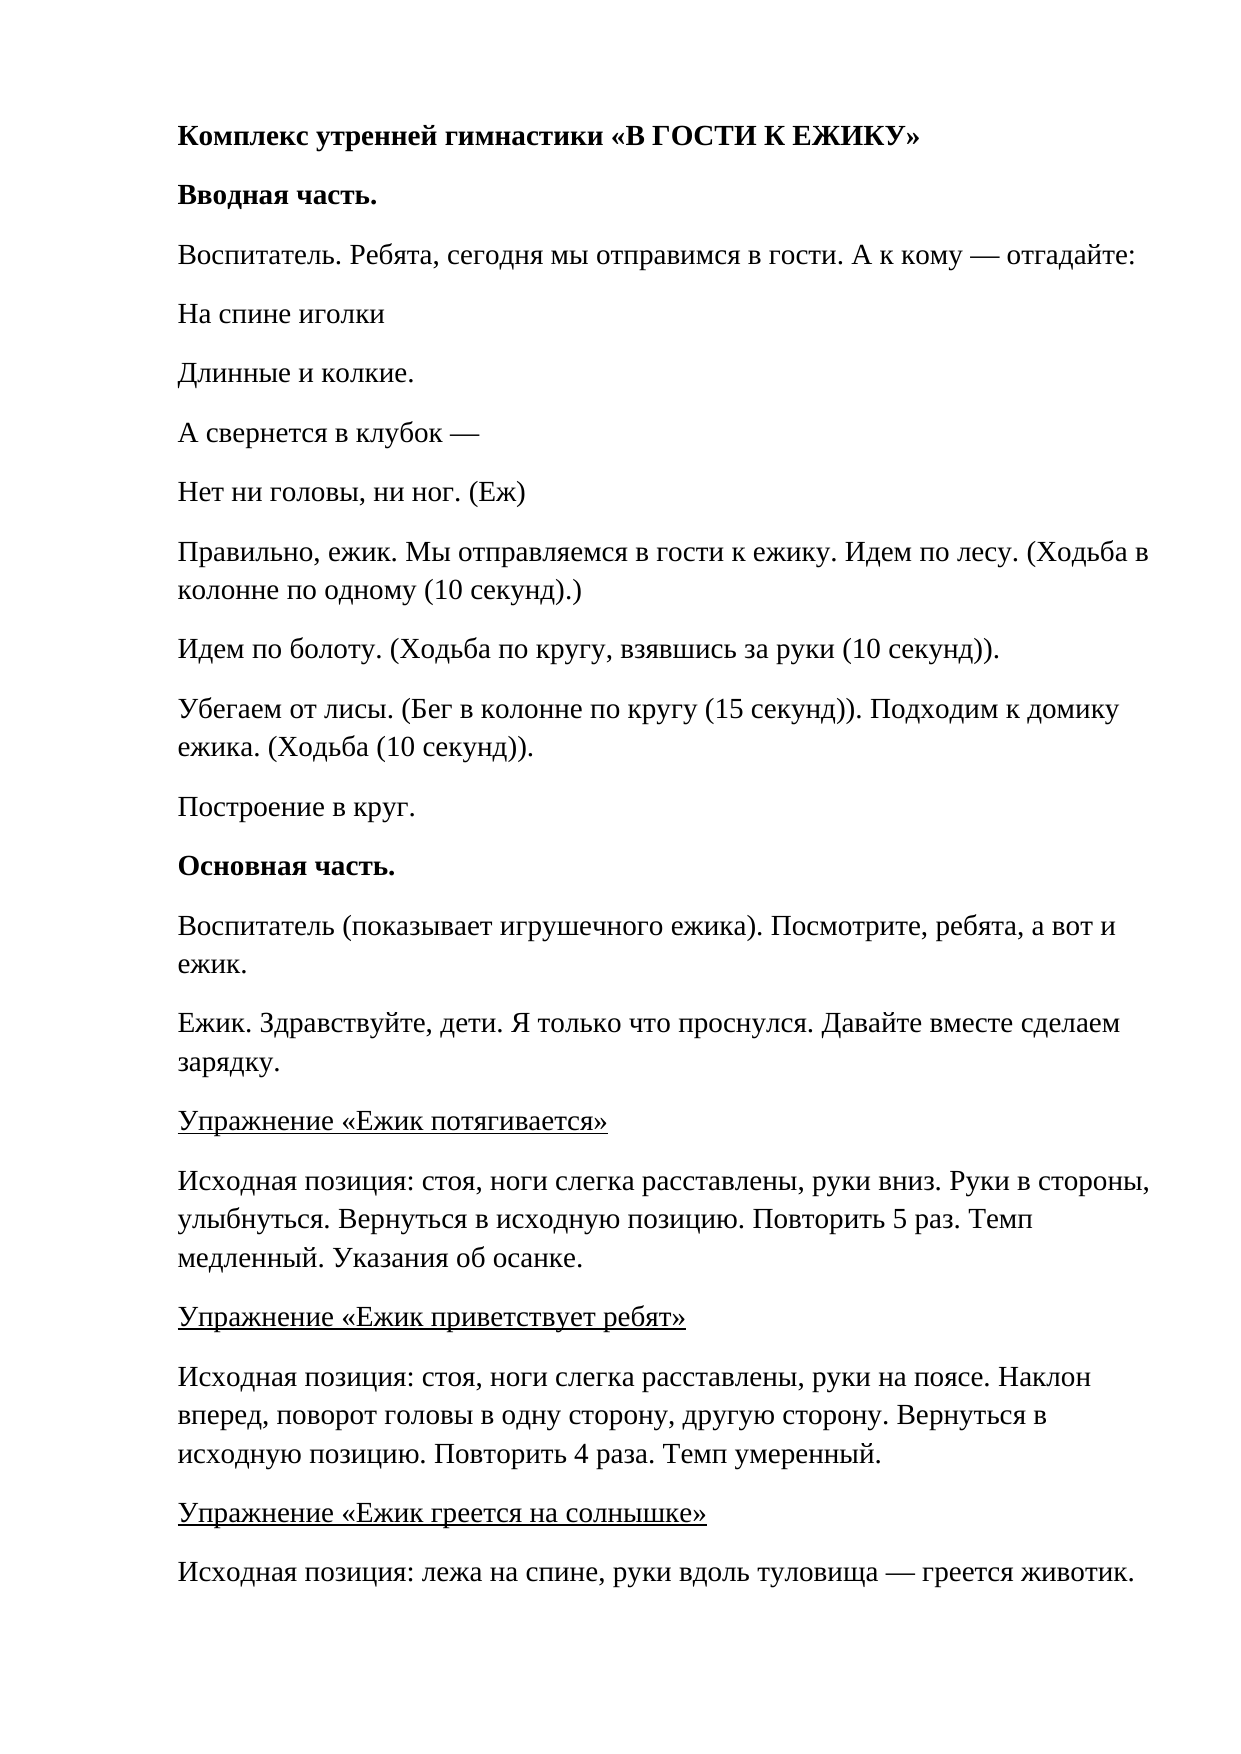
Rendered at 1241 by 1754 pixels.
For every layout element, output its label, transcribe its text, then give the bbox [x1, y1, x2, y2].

text Вводная часть. [177, 177, 1152, 211]
text Исходная позиция: стоя, ноги слегка расставлены, руки на поясе. Наклон вперед, поворот головы в одну сторону, другую сторону. Вернуться в исходную позицию. Повторить 4 раза. Темп умеренный. [177, 1359, 1152, 1469]
text Упражнение «Ежик потягивается» [177, 1103, 1152, 1137]
text Нет ни головы, ни ног. (Еж) [177, 474, 1152, 508]
text А свернется в клубок — [177, 415, 1152, 448]
text Воспитатель (показывает игрушечного ежика). Посмотрите, ребята, а вот и ежик. [177, 908, 1152, 980]
text Основная часть. [177, 848, 1152, 882]
text Упражнение «Ежик приветствует ребят» [177, 1299, 1152, 1333]
text Ежик. Здравствуйте, дети. Я только что проснулся. Давайте вместе сделаем зарядку. [177, 1006, 1152, 1078]
text Длинные и колкие. [177, 356, 1152, 389]
text Идем по болоту. (Ходьба по кругу, взявшись за руки (10 секунд)). [177, 632, 1152, 665]
text Комплекс утренней гимнастики «В ГОСТИ К ЕЖИКУ» [177, 118, 1152, 152]
text Исходная позиция: лежа на спине, руки вдоль туловища — греется животик. [177, 1554, 1152, 1588]
text Правильно, ежик. Мы отправляемся в гости к ежику. Идем по лесу. (Ходьба в колонне по одному (10 секунд).) [177, 534, 1152, 606]
text На спине иголки [177, 296, 1152, 330]
text Воспитатель. Ребята, сегодня мы отправимся в гости. А к кому — отгадайте: [177, 237, 1152, 270]
text Упражнение «Ежик греется на солнышке» [177, 1495, 1152, 1529]
text Исходная позиция: стоя, ноги слегка расставлены, руки вниз. Руки в стороны, улыбнуться. Вернуться в исходную позицию. Повторить 5 раз. Темп медленный. Указания об осанке. [177, 1163, 1152, 1273]
text Построение в круг. [177, 789, 1152, 822]
text Убегаем от лисы. (Бег в колонне по кругу (15 секунд)). Подходим к домику ежика. (Ходьба (10 секунд)). [177, 691, 1152, 763]
